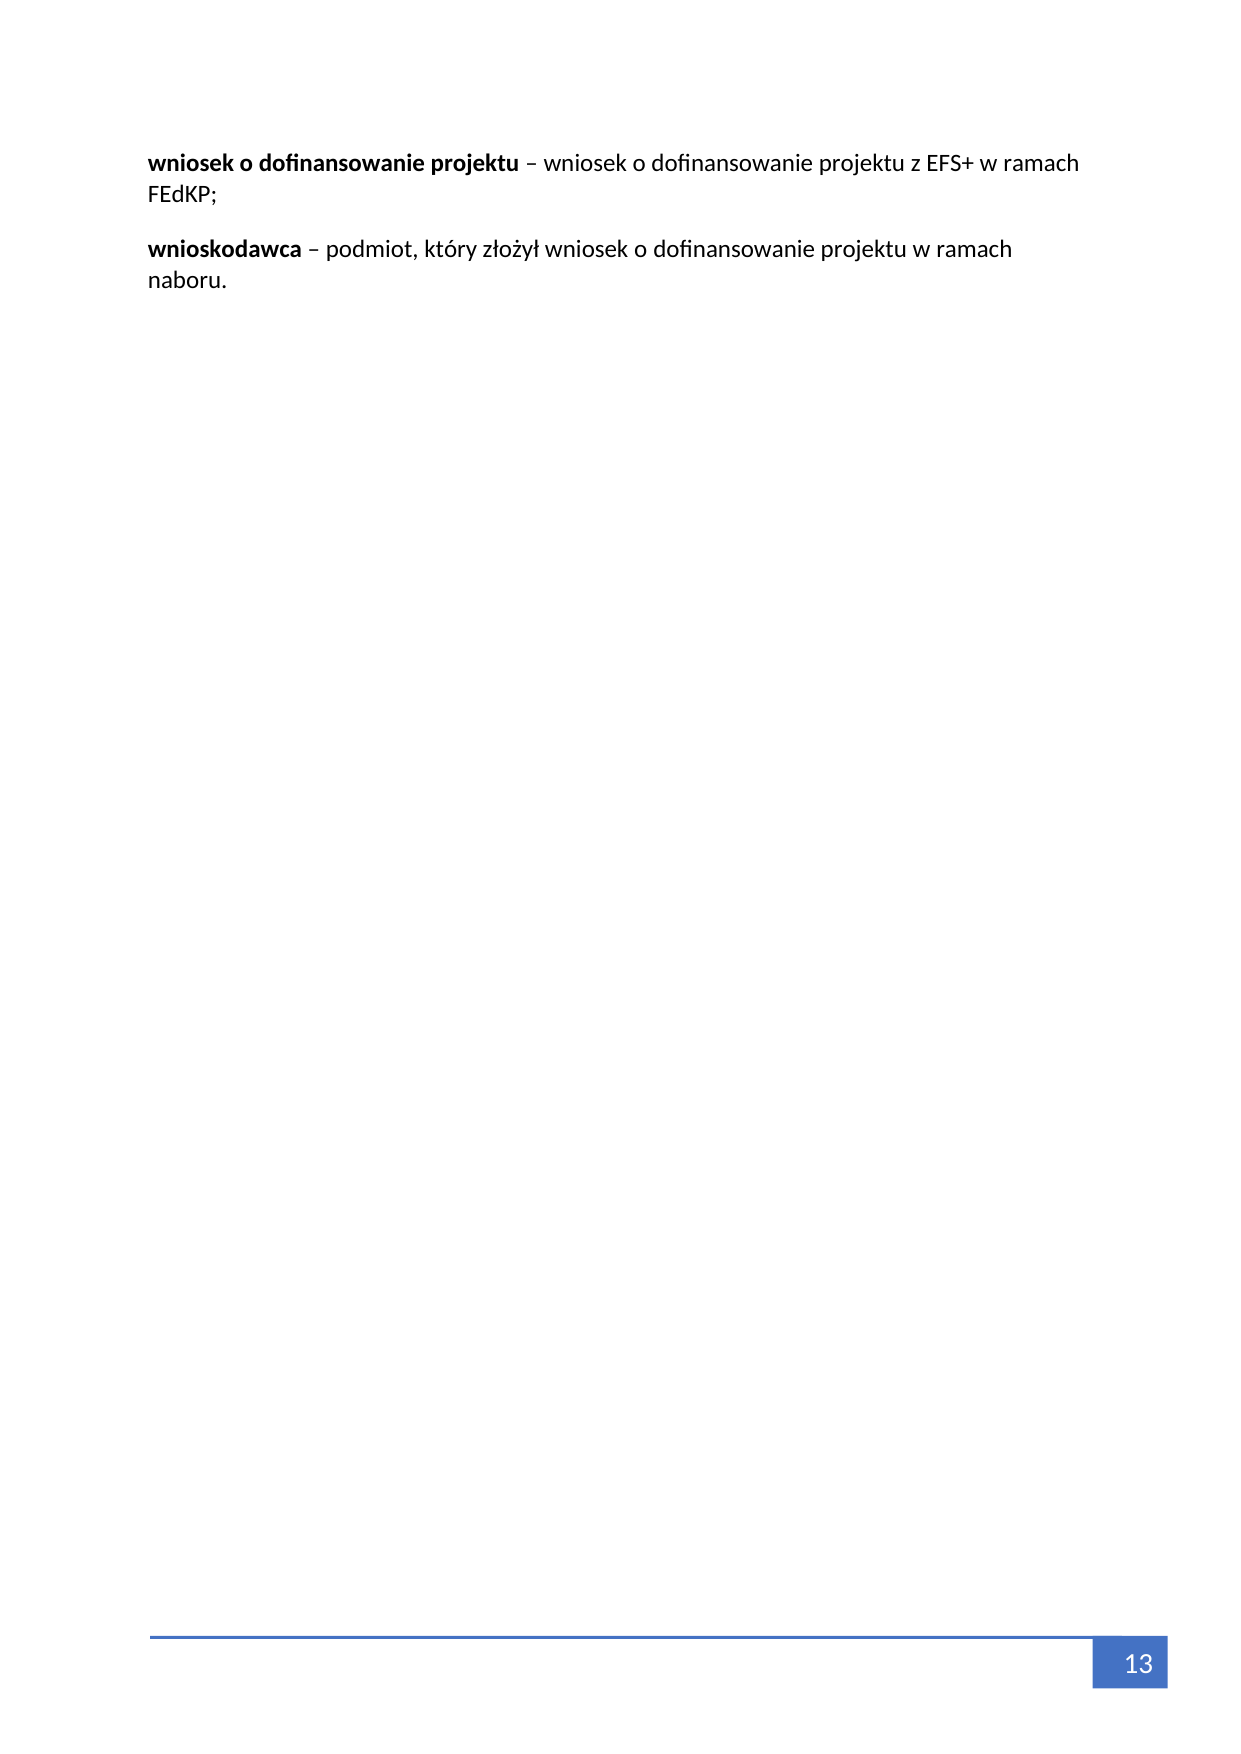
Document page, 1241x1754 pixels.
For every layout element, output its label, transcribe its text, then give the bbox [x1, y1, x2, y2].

text wnioskodawca – podmiot, który złożył wniosek o dofinansowanie projektu w ramach naboru. [148, 234, 1093, 295]
text wniosek o dofinansowanie projektu – wniosek o dofinansowanie projektu z EFS+ w ramach FEdKP; [148, 148, 1093, 209]
